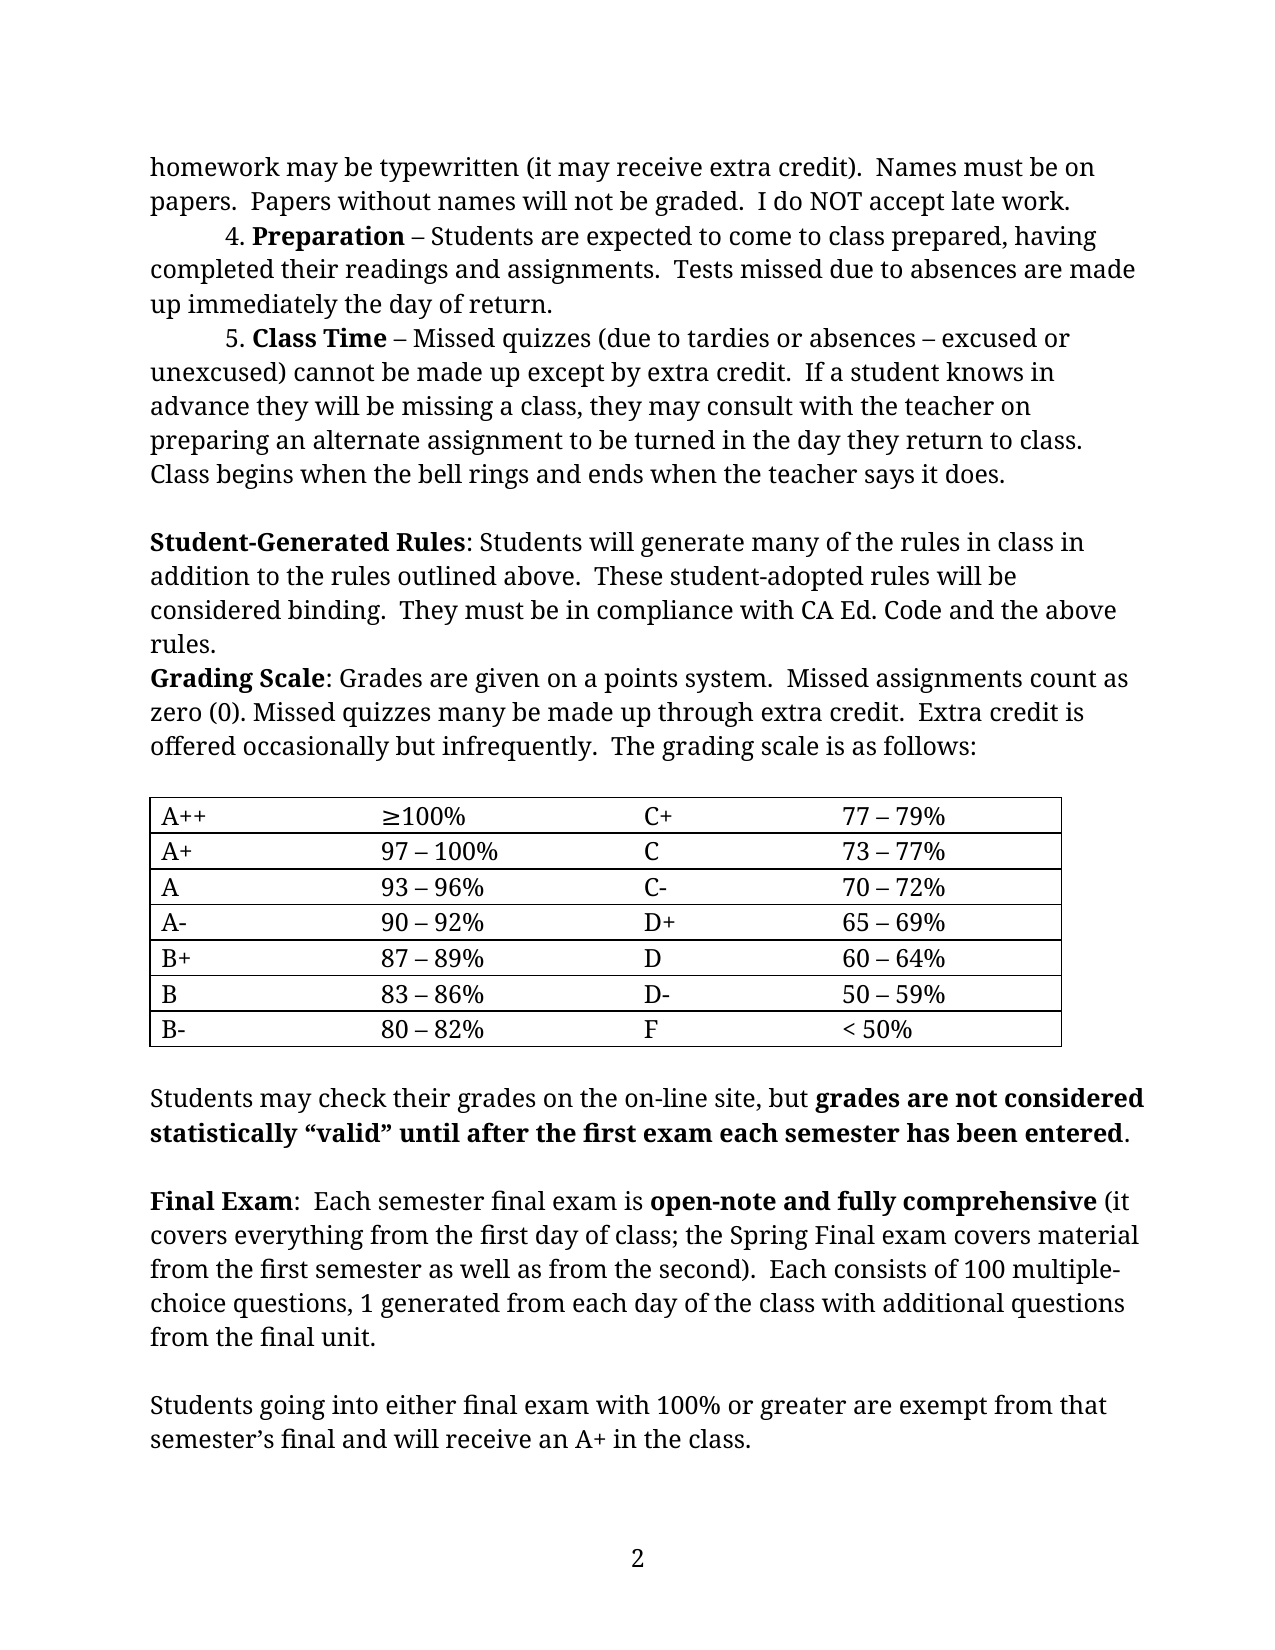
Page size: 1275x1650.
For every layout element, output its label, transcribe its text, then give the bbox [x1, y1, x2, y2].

text Students going into either final exam with 100% or greater are exempt from that semester’s final and will receive an A+ in the class. [150, 1388, 1144, 1456]
table_cell 65 – 69% [831, 905, 1061, 939]
table_cell 90 – 92% [369, 905, 600, 939]
table_cell < 50% [831, 1012, 1061, 1046]
table_cell B- [151, 1012, 369, 1046]
table_header 77 – 79% [831, 798, 1061, 832]
table_header C+ [600, 798, 831, 832]
table_cell 97 – 100% [369, 834, 600, 868]
text 4. Preparation – Students are expected to come to class prepared, having completed their readings and assignments. Tests missed due to absences are made up immediately the day of return. [150, 218, 1144, 320]
table_cell 87 – 89% [369, 941, 600, 975]
table_header A++ [151, 798, 369, 832]
table_cell 73 – 77% [831, 834, 1061, 868]
table_cell 83 – 86% [369, 976, 600, 1010]
text 5. Class Time – Missed quizzes (due to tardies or absences – excused or unexcused) cannot be made up except by extra credit. If a student knows in advance they will be missing a class, they may consult with the teacher on preparing an alternate assignment to be turned in the day they return to class. Class begins when the bell rings and ends when the teacher says it does. [150, 320, 1144, 491]
text Student-Generated Rules: Students will generate many of the rules in class in addition to the rules outlined above. These student-adopted rules will be considered binding. They must be in compliance with CA Ed. Code and the above rules. [150, 525, 1144, 661]
table_cell C [600, 834, 831, 868]
table_cell 70 – 72% [831, 870, 1061, 903]
text Students may check their grades on the on-line site, but grades are not considered statistically “valid” until after the first exam each semester has been entered. [150, 1081, 1162, 1149]
table_header ≥100% [369, 798, 600, 832]
table_cell 50 – 59% [831, 976, 1061, 1010]
table_cell C- [600, 870, 831, 903]
table_cell A- [151, 905, 369, 939]
table_cell 60 – 64% [831, 941, 1061, 975]
table_cell F [600, 1012, 831, 1046]
table_cell B [151, 976, 369, 1010]
table_cell 80 – 82% [369, 1012, 600, 1046]
table_cell A+ [151, 834, 369, 868]
table_cell D- [600, 976, 831, 1010]
table_cell 93 – 96% [369, 870, 600, 903]
table_cell D+ [600, 905, 831, 939]
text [150, 150, 1144, 218]
table_cell B+ [151, 941, 369, 975]
text Final Exam: Each semester final exam is open-note and fully comprehensive (it covers everything from the first day of class; the Spring Final exam covers material from the first semester as well as from the second). Each consists of 100 multiple-choice questions, 1 generated from each day of the class with additional questions from the final unit. [150, 1183, 1144, 1354]
table_cell A [151, 870, 369, 903]
table_cell D [600, 941, 831, 975]
text Grading Scale: Grades are given on a points system. Missed assignments count as zero (0). Missed quizzes many be made up through extra credit. Extra credit is offered occasionally but infrequently. The grading scale is as follows: [150, 661, 1144, 797]
